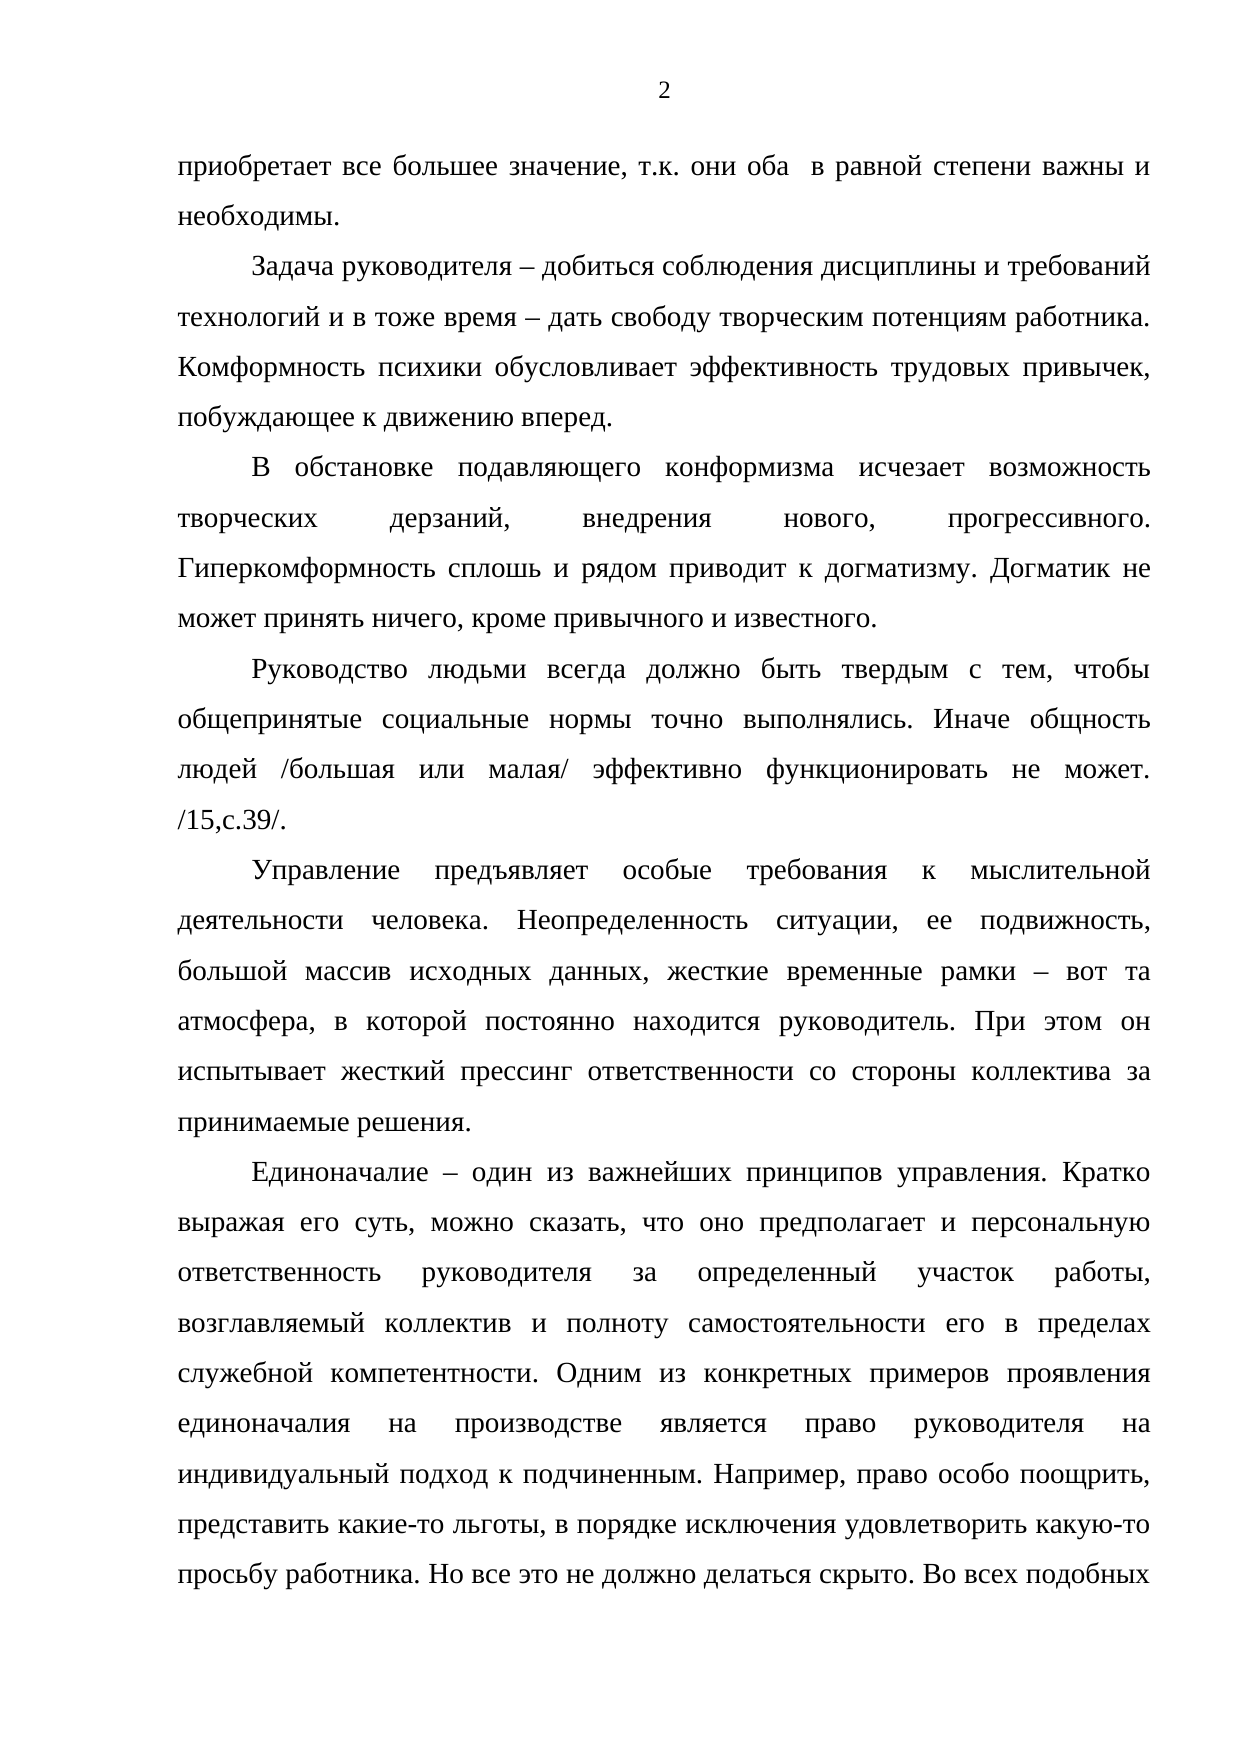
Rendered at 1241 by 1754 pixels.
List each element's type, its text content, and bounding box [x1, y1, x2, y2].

text Управление предъявляет особые требования к мыслительной деятельности человека. Неопределенность ситуации, ее подвижность, большой массив исходных данных, жесткие временные рамки – вот та атмосфера, в которой постоянно находится руководитель. При этом он испытывает жесткий прессинг ответственности со стороны коллектива за принимаемые решения. [177, 852, 1152, 1137]
text Руководство людьми всегда должно быть твердым с тем, чтобы общепринятые социальные нормы точно выполнялись. Иначе общность людей /большая или малая/ эффективно функционировать не может. /15,с.39/. [177, 651, 1152, 835]
text Задача руководителя – добиться соблюдения дисциплины и требований технологий и в тоже время – дать свободу творческим потенциям работника. Комформность психики обусловливает эффективность трудовых привычек, побуждающее к движению вперед. [177, 248, 1152, 433]
text В обстановке подавляющего конформизма исчезает возможность творческих дерзаний, внедрения нового, прогрессивного. Гиперкомформность сплошь и рядом приводит к догматизму. Догматик не может принять ничего, кроме привычного и известного. [177, 449, 1152, 634]
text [177, 148, 1152, 232]
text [177, 1154, 1152, 1590]
